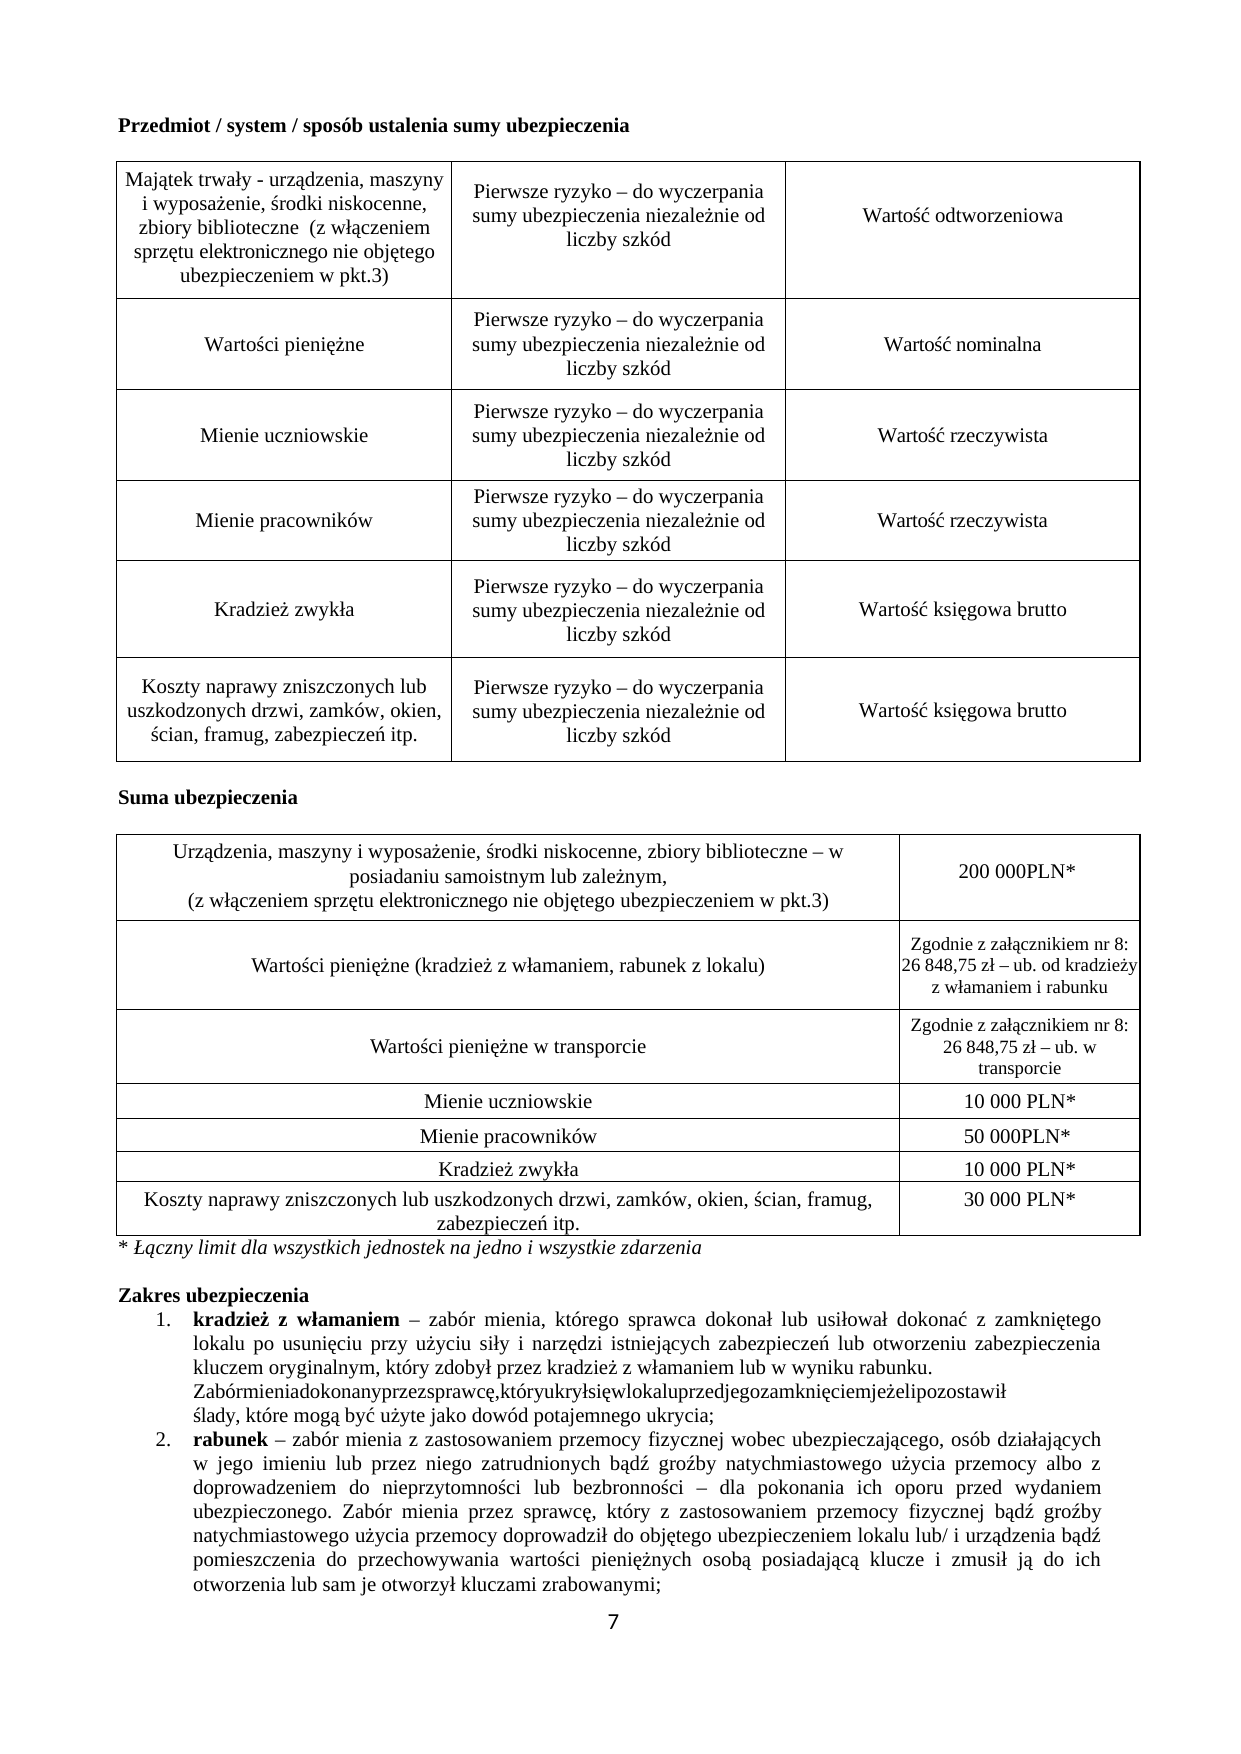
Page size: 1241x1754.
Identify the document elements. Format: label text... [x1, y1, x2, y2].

text Zabórmieniadokonanyprzezsprawcę,któryukryłsięwlokaluprzedjegozamknięciemjeżelipozostawił [193, 1379, 1134, 1403]
list rabunek – zabór mienia z zastosowaniem przemocy fizycznej wobec ubezpieczającego, osób działających w jego imieniu lub przez niego zatrudnionych bądź groźby natychmiastowego użycia przemocy albo z doprowadzeniem do nieprzytomności lub bezbronności – dla pokonania ich oporu przed wydaniem ubezpieczonego. Zabór mienia przez sprawcę, który z zastosowaniem przemocy fizycznej bądź groźby natychmiastowego użycia przemocy doprowadził do objętego ubezpieczeniem lokalu lub/ i urządzenia bądź pomieszczenia do przechowywania wartości pieniężnych osobą posiadającą klucze i zmusił ją do ich otworzenia lub sam je otworzył kluczami zrabowanymi; [155, 1427, 1102, 1596]
table_header Pierwsze ryzyko – do wyczerpania sumy ubezpieczenia niezależnie od liczby szkód [452, 162, 785, 297]
table_cell 50 000PLN* [900, 1119, 1139, 1151]
table_cell Wartości pieniężne w transporcie [117, 1010, 899, 1082]
table_cell Pierwsze ryzyko – do wyczerpania sumy ubezpieczenia niezależnie od liczby szkód [452, 561, 785, 657]
table_cell Wartości pieniężne [117, 299, 451, 389]
table_header Urządzenia, maszyny i wyposażenie, środki niskocenne, zbiory biblioteczne – w posiadaniu samoistnym lub zależnym, (z włączeniem sprzętu elektronicznego nie objętego ubezpieczeniem w pkt.3) [117, 835, 899, 919]
table_cell Pierwsze ryzyko – do wyczerpania sumy ubezpieczenia niezależnie od liczby szkód [452, 299, 785, 389]
table_cell 10 000 PLN* [900, 1152, 1139, 1181]
table_header Majątek trwały - urządzenia, maszyny i wyposażenie, środki niskocenne, zbiory biblioteczne (z włączeniem sprzętu elektronicznego nie objętego ubezpieczeniem w pkt.3) [117, 162, 451, 297]
table_cell Koszty naprawy zniszczonych lub uszkodzonych drzwi, zamków, okien, ścian, framug, zabezpieczeń itp. [117, 658, 451, 761]
table_cell Wartość rzeczywista [786, 481, 1139, 559]
table_cell Wartości pieniężne (kradzież z włamaniem, rabunek z lokalu) [117, 921, 899, 1009]
table_cell Koszty naprawy zniszczonych lub uszkodzonych drzwi, zamków, okien, ścian, framug, zabezpieczeń itp. [117, 1182, 899, 1235]
table_cell Kradzież zwykła [117, 1152, 899, 1181]
table_cell Zgodnie z załącznikiem nr 8: 26 848,75 zł – ub. od kradzieży z włamaniem i rabunku [900, 921, 1139, 1009]
table_cell 30 000 PLN* [900, 1182, 1139, 1235]
text Przedmiot / system / sposób ustalenia sumy ubezpieczenia [118, 112, 1134, 137]
table_cell Mienie pracowników [117, 1119, 899, 1151]
table_cell Pierwsze ryzyko – do wyczerpania sumy ubezpieczenia niezależnie od liczby szkód [452, 658, 785, 761]
table_cell Wartość nominalna [786, 299, 1139, 389]
table_cell Wartość księgowa brutto [786, 658, 1139, 761]
text Suma ubezpieczenia [118, 785, 1134, 809]
table_cell Wartość rzeczywista [786, 390, 1139, 480]
list kradzież z włamaniem – zabór mienia, którego sprawca dokonał lub usiłował dokonać z zamkniętego lokalu po usunięciu przy użyciu siły i narzędzi istniejących zabezpieczeń lub otworzeniu zabezpieczenia kluczem oryginalnym, który zdobył przez kradzież z włamaniem lub w wyniku rabunku. [155, 1307, 1102, 1379]
table_cell Mienie pracowników [117, 481, 451, 559]
table_cell Pierwsze ryzyko – do wyczerpania sumy ubezpieczenia niezależnie od liczby szkód [452, 481, 785, 559]
text * Łączny limit dla wszystkich jednostek na jedno i wszystkie zdarzenia [118, 1236, 1134, 1259]
table_cell Wartość księgowa brutto [786, 561, 1139, 657]
table_cell Mienie uczniowskie [117, 390, 451, 480]
table_header Wartość odtworzeniowa [786, 162, 1139, 297]
table_cell 10 000 PLN* [900, 1084, 1139, 1118]
text ślady, które mogą być użyte jako dowód potajemnego ukrycia; [193, 1403, 1134, 1427]
table_cell Pierwsze ryzyko – do wyczerpania sumy ubezpieczenia niezależnie od liczby szkód [452, 390, 785, 480]
table_cell Kradzież zwykła [117, 561, 451, 657]
table_cell Zgodnie z załącznikiem nr 8: 26 848,75 zł – ub. w transporcie [900, 1010, 1139, 1082]
table_header 200 000PLN* [900, 835, 1139, 919]
subtitle Zakres ubezpieczenia [118, 1283, 1134, 1307]
table_cell Mienie uczniowskie [117, 1084, 899, 1118]
